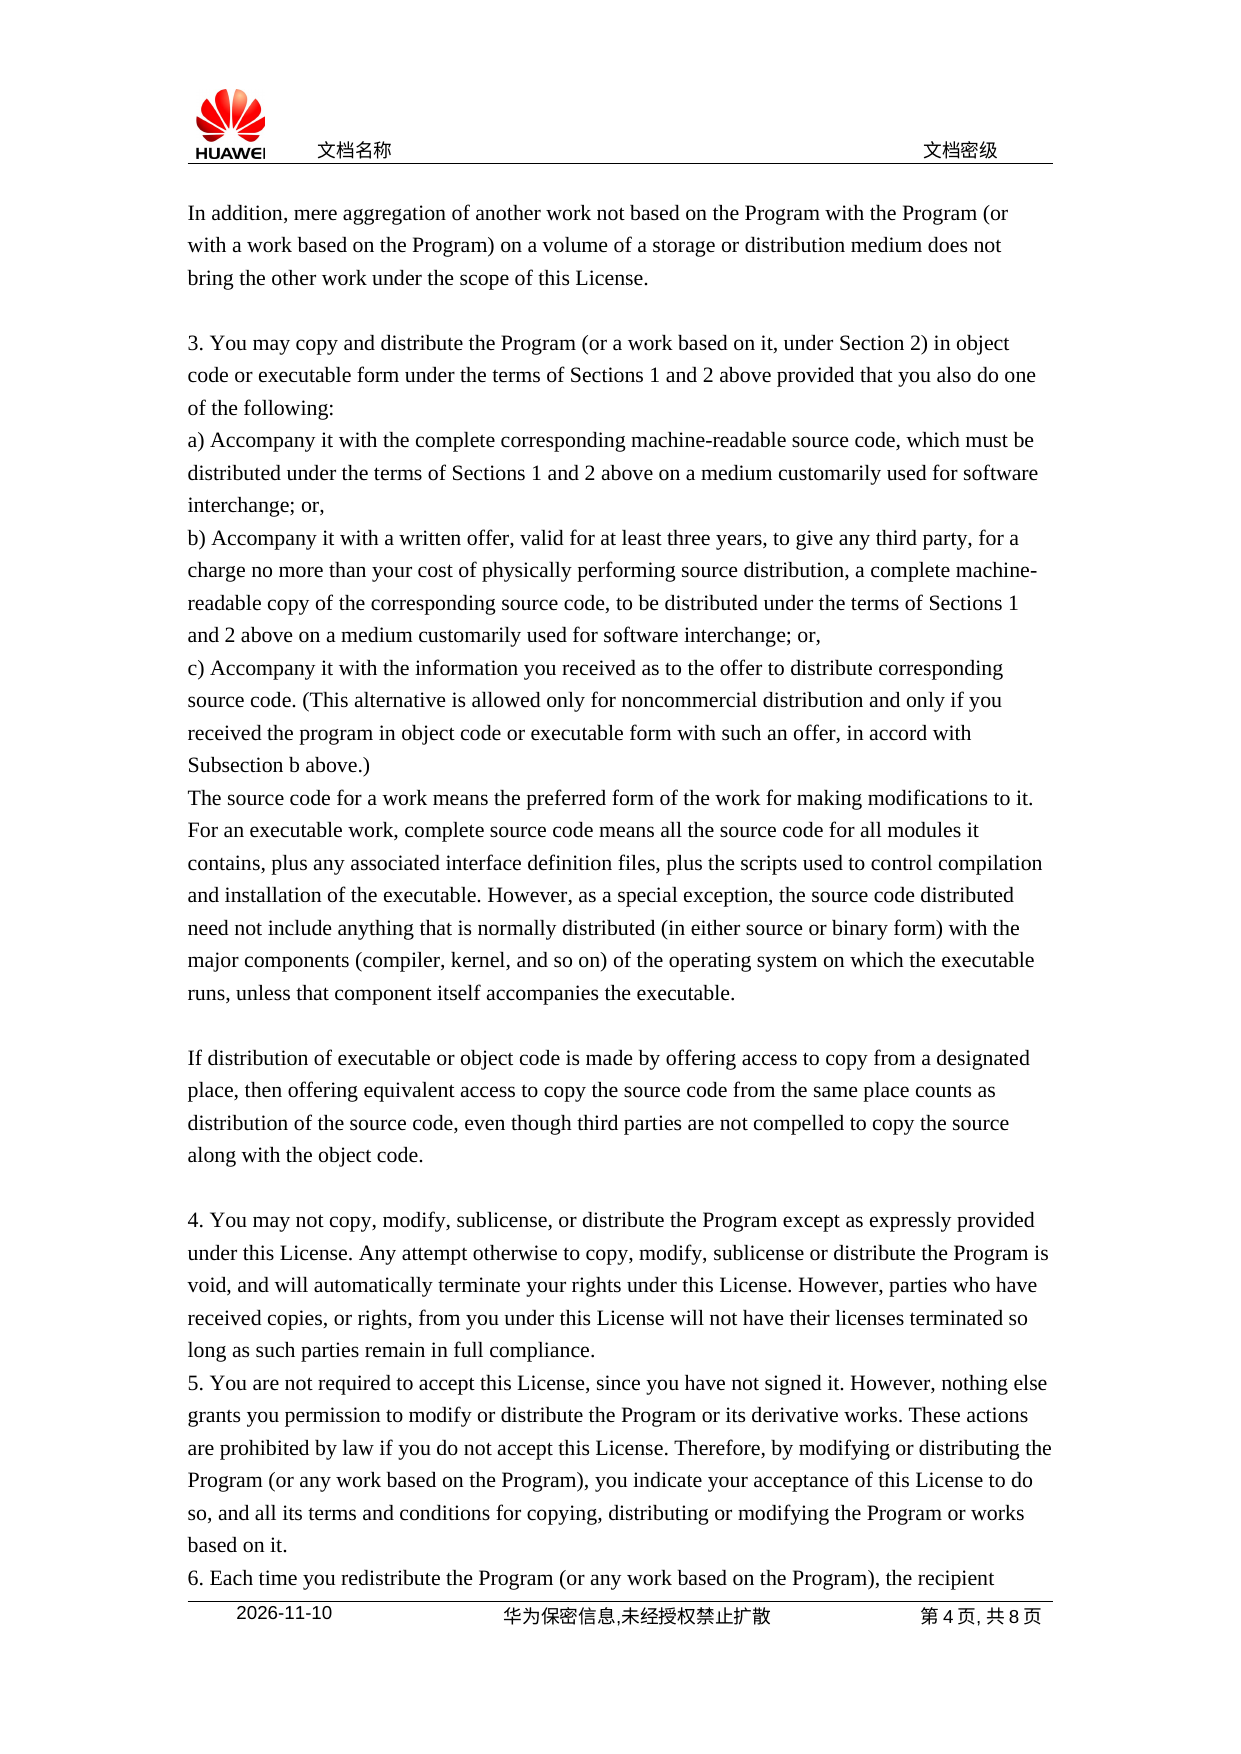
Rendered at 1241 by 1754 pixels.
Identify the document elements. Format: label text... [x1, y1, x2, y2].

picture [196, 89, 265, 159]
text If distribution of executable or object code is made by offering access to copy from a designated place, then offering equivalent access to copy the source code from the same place counts as distribution of the source code, even though third parties are not compelled to copy the source along with the object code. [187, 1041, 1053, 1171]
text The source code for a work means the preferred form of the work for making modifications to it. For an executable work, complete source code means all the source code for all modules it contains, plus any associated interface definition files, plus the scripts used to control compilation and installation of the executable. However, as a special exception, the source code distributed need not include anything that is normally distributed (in either source or binary form) with the major components (compiler, kernel, and so on) of the operating system on which the executable runs, unless that component itself accompanies the executable. [187, 781, 1053, 1009]
text c) Accompany it with the information you received as to the offer to distribute corresponding source code. (This alternative is allowed only for noncommercial distribution and only if you received the program in object code or executable form with such an offer, in accord with Subsection b above.) [187, 651, 1053, 781]
text a) Accompany it with the complete corresponding machine-readable source code, which must be distributed under the terms of Sections 1 and 2 above on a medium customarily used for software interchange; or, [187, 424, 1053, 521]
text 4. You may not copy, modify, sublicense, or distribute the Program except as expressly provided under this License. Any attempt otherwise to copy, modify, sublicense or distribute the Program is void, and will automatically terminate your rights under this License. However, parties who have received copies, or rights, from you under this License will not have their licenses terminated so long as such parties remain in full compliance. [187, 1204, 1053, 1366]
text 3. You may copy and distribute the Program (or a work based on it, under Section 2) in object code or executable form under the terms of Sections 1 and 2 above provided that you also do one of the following: [187, 326, 1053, 424]
text 5. You are not required to accept this License, since you have not signed it. However, nothing else grants you permission to modify or distribute the Program or its derivative works. These actions are prohibited by law if you do not accept this License. Therefore, by modifying or distributing the Program (or any work based on the Program), you indicate your acceptance of this License to do so, and all its terms and conditions for copying, distributing or modifying the Program or works based on it. [187, 1366, 1053, 1561]
text b) Accompany it with a written offer, valid for at least three years, to give any third party, for a charge no more than your cost of physically performing source distribution, a complete machine-readable copy of the corresponding source code, to be distributed under the terms of Sections 1 and 2 above on a medium customarily used for software interchange; or, [187, 521, 1053, 651]
text In addition, mere aggregation of another work not based on the Program with the Program (or with a work based on the Program) on a volume of a storage or distribution medium does not bring the other work under the scope of this License. [187, 196, 1053, 294]
